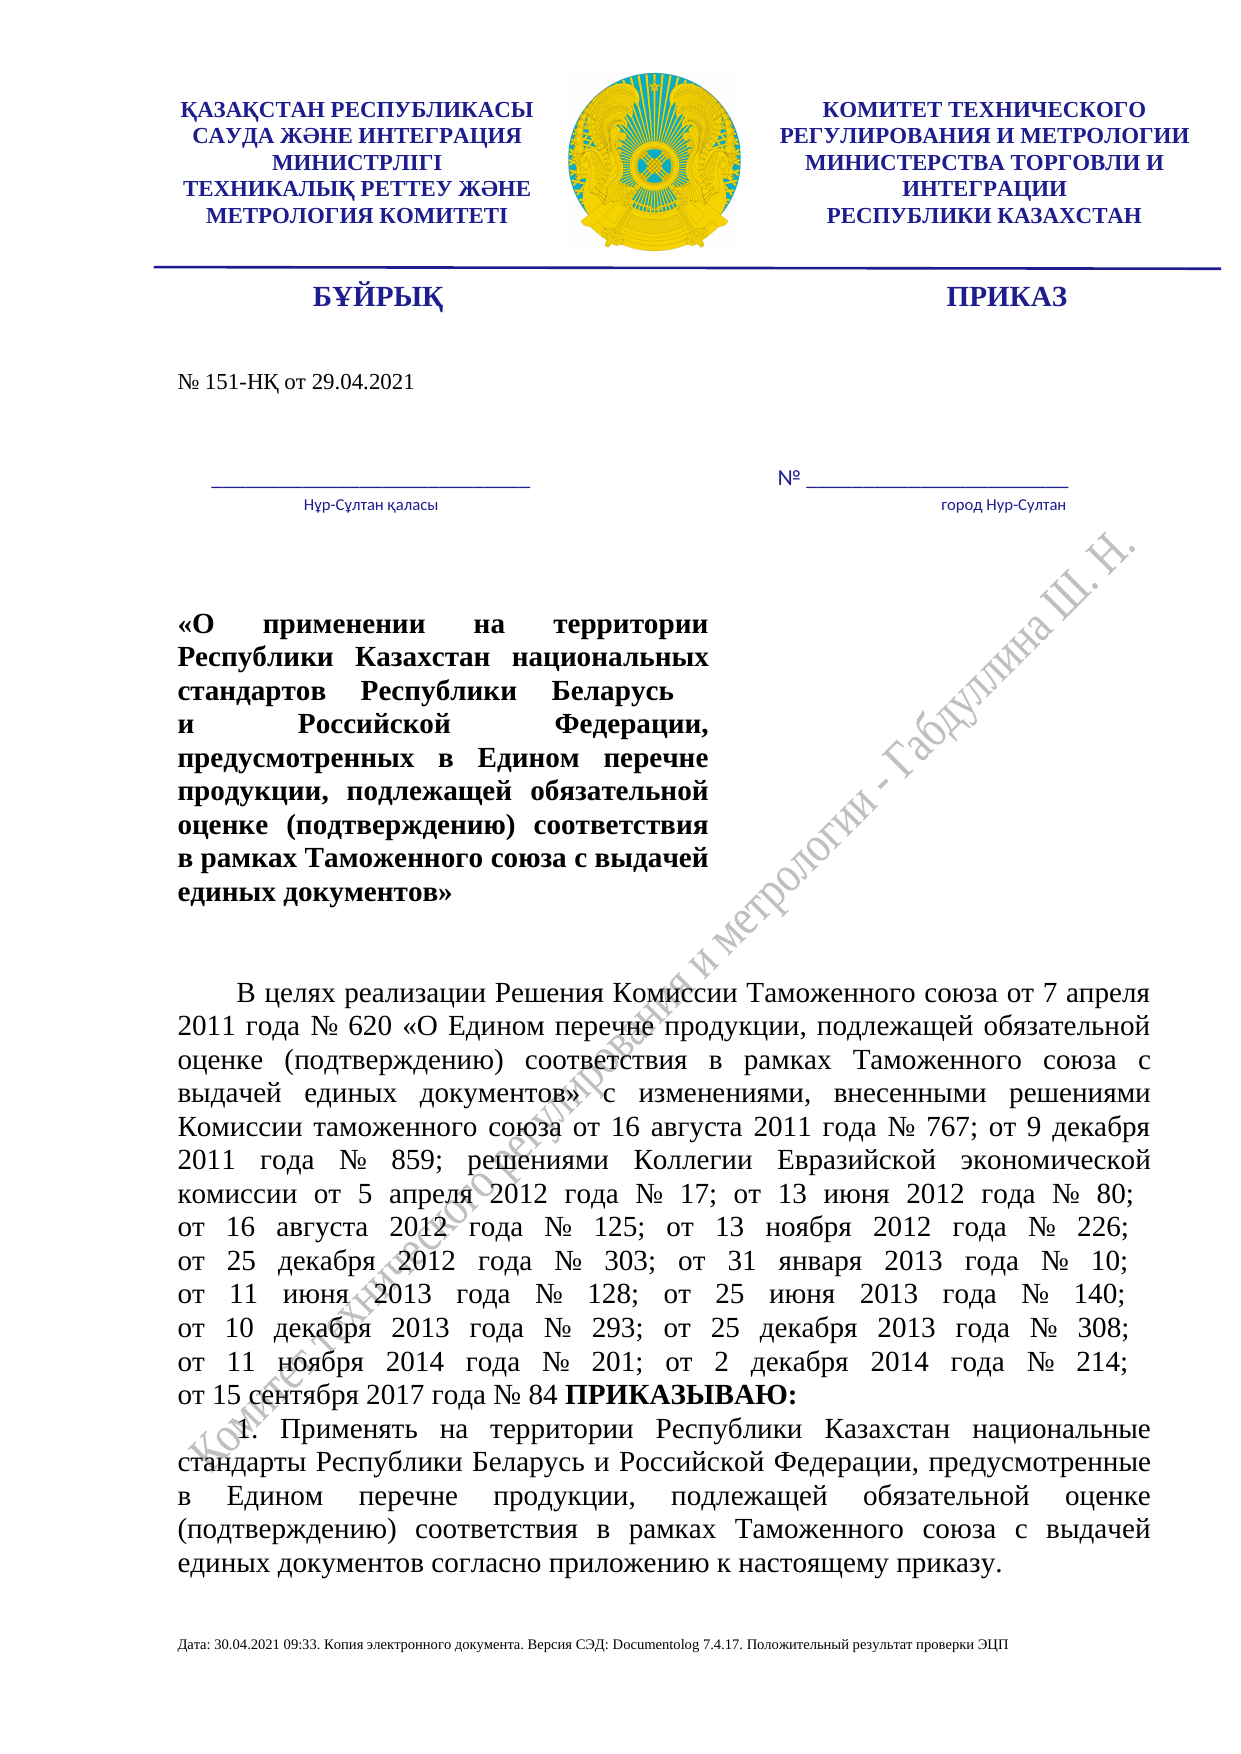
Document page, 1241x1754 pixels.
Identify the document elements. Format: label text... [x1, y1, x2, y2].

picture [568, 73, 741, 251]
text «О применении на территории Республики Казахстан национальных стандартов Республики Беларусь и Российской Федерации, предусмотренных в Едином перечне продукции, подлежащей обязательной оценке (подтверждению) соответствия в рамках Таможенного союза с выдачей единых документов» [177, 606, 709, 908]
text В целях реализации Решения Комиссии Таможенного союза от 7 апреля 2011 года № 620 «О Едином перечне продукции, подлежащей обязательной оценке (подтверждению) соответствия в рамках Таможенного союза с выдачей единых документов» с изменениями, внесенными решениями Комиссии таможенного союза от 16 августа 2011 года № 767; от 9 декабря 2011 года № 859; решениями Коллегии Евразийской экономической комиссии от 5 апреля 2012 года № 17; от 13 июня 2012 года № 80; от 16 августа 2012 года № 125; от 13 ноября 2012 года № 226; от 25 декабря 2012 года № 303; от 31 января 2013 года № 10; от 11 июня 2013 года № 128; от 25 июня 2013 года № 140; от 10 декабря 2013 года № 293; от 25 декабря 2013 года № 308; от 11 ноября 2014 года № 201; от 2 декабря 2014 года № 214; от 15 сентября 2017 года № 84 ПРИКАЗЫВАЮ: [177, 975, 1152, 1411]
text ____________________________ № _______________________ Нұр-Сұлтан қаласы город Нур-Султан [177, 463, 1152, 515]
text № 151-НҚ от 29.04.2021 [177, 368, 1152, 394]
text 1. Применять на территории Республики Казахстан национальные стандарты Республики Беларусь и Российской Федерации, предусмотренные в Едином перечне продукции, подлежащей обязательной оценке (подтверждению) соответствия в рамках Таможенного союза с выдачей единых документов согласно приложению к настоящему приказу. [177, 1411, 1152, 1578]
